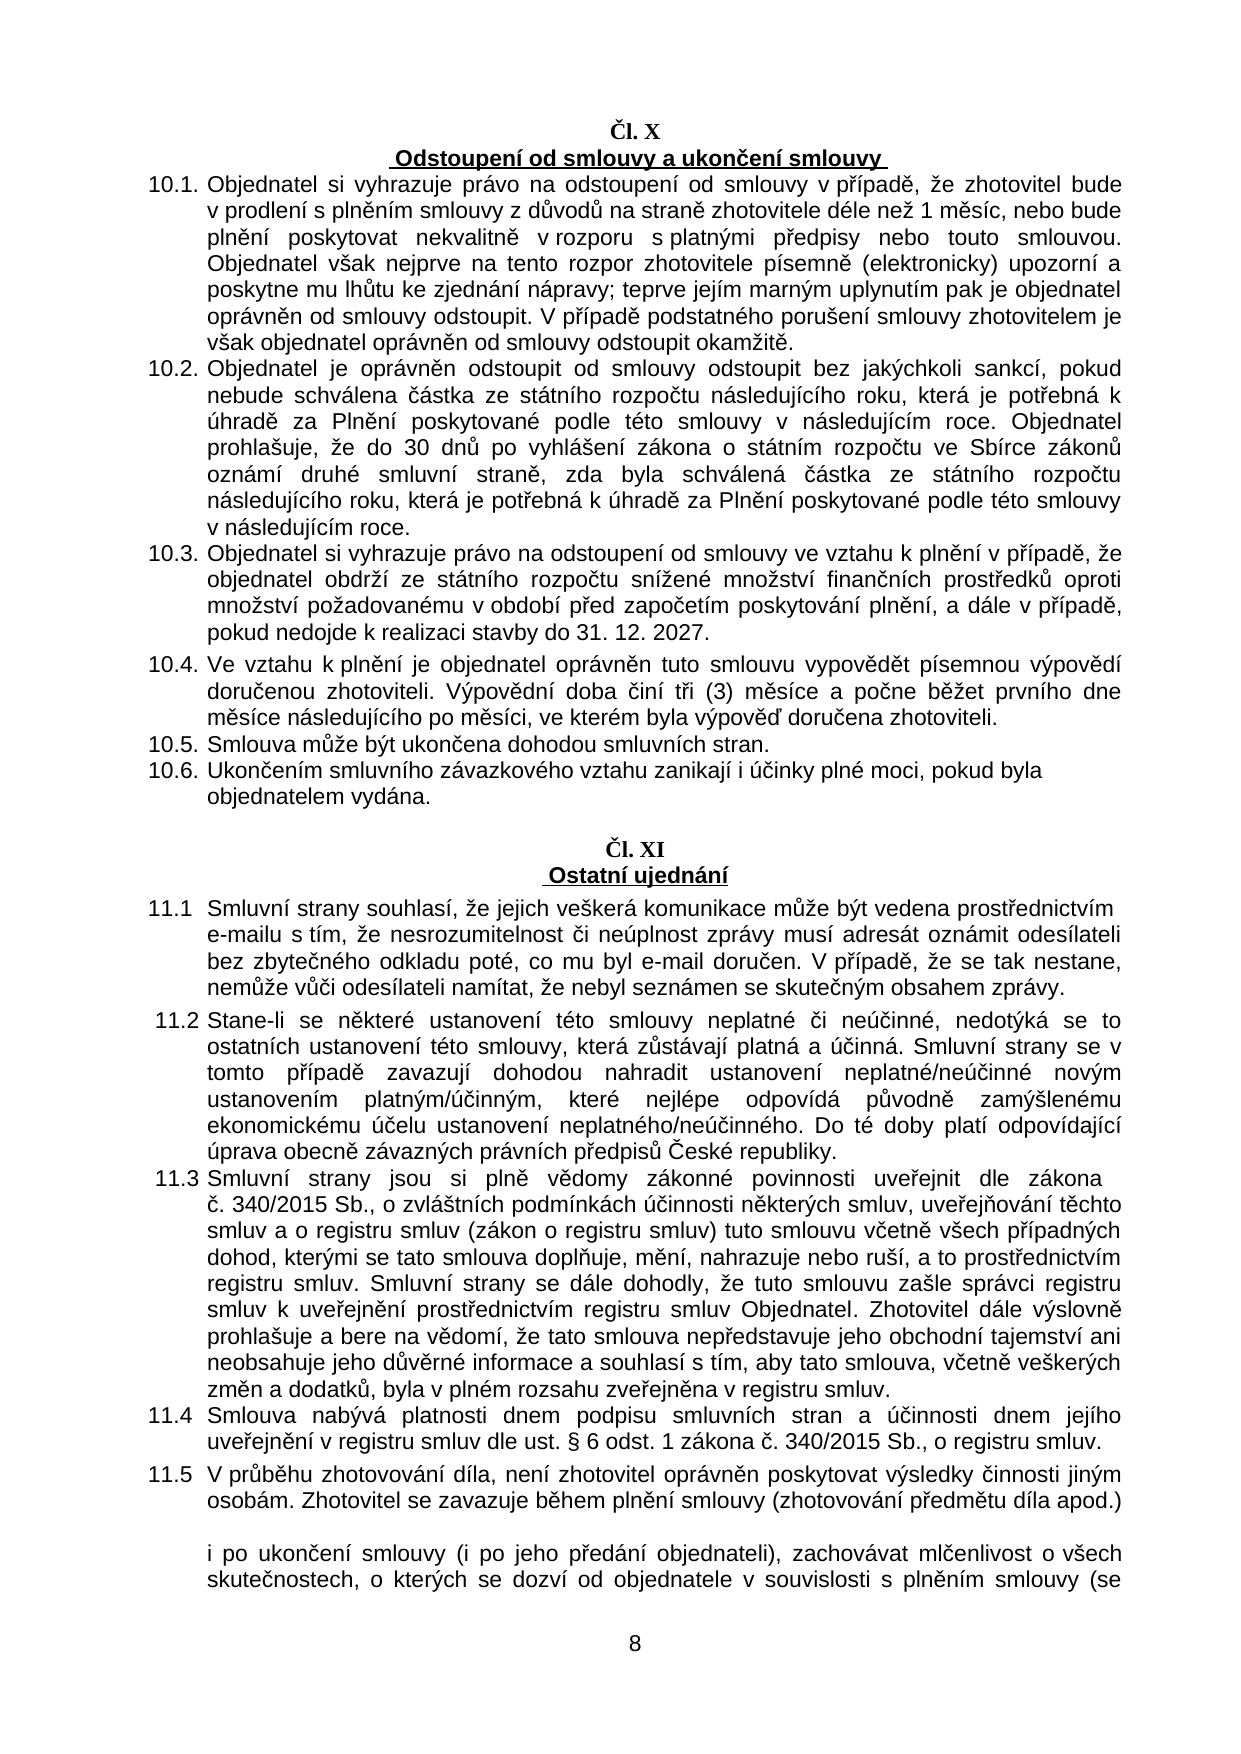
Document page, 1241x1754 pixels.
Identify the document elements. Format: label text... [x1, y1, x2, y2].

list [148, 1461, 1122, 1593]
list Objednatel je oprávněn odstoupit od smlouvy odstoupit bez jakýchkoli sankcí, pokud nebude schválena částka ze státního rozpočtu následujícího roku, která je potřebná k úhradě za Plnění poskytované podle této smlouvy v následujícím roce. Objednatel prohlašuje, že do 30 dnů po vyhlášení zákona o státním rozpočtu ve Sbírce zákonů oznámí druhé smluvní straně, zda byla schválená částka ze státního rozpočtu následujícího roku, která je potřebná k úhradě za Plnění poskytované podle této smlouvy v následujícím roce. [148, 355, 1122, 540]
list Smlouva může být ukončena dohodou smluvních stran. [148, 731, 1122, 757]
subtitle Čl. XI [148, 836, 1122, 862]
subtitle Odstoupení od smlouvy a ukončení smlouvy [148, 144, 1122, 171]
list Objednatel si vyhrazuje právo na odstoupení od smlouvy ve vztahu k plnění v případě, že objednatel obdrží ze státního rozpočtu snížené množství finančních prostředků oproti množství požadovanému v období před započetím poskytování plnění, a dále v případě, pokud nedojde k realizaci stavby do 31. 12. 2027. [148, 540, 1122, 645]
list Objednatel si vyhrazuje právo na odstoupení od smlouvy v případě, že zhotovitel bude v prodlení s plněním smlouvy z důvodů na straně zhotovitele déle než 1 měsíc, nebo bude plnění poskytovat nekvalitně v rozporu s platnými předpisy nebo touto smlouvou. Objednatel však nejprve na tento rozpor zhotovitele písemně (elektronicky) upozorní a poskytne mu lhůtu ke zjednání nápravy; teprve jejím marným uplynutím pak je objednatel oprávněn od smlouvy odstoupit. V případě podstatného porušení smlouvy zhotovitelem je však objednatel oprávněn od smlouvy odstoupit okamžitě. [148, 171, 1122, 355]
list Stane-li se některé ustanovení této smlouvy neplatné či neúčinné, nedotýká se to ostatních ustanovení této smlouvy, která zůstávají platná a účinná. Smluvní strany se v tomto případě zavazují dohodou nahradit ustanovení neplatné/neúčinné novým ustanovením platným/účinným, které nejlépe odpovídá původně zamýšlenému ekonomickému účelu ustanovení neplatného/neúčinného. Do té doby platí odpovídající úprava obecně závazných právních předpisů České republiky. [154, 1007, 1122, 1165]
list Ukončením smluvního závazkového vztahu zanikají i účinky plné moci, pokud byla objednatelem vydána. [148, 757, 1122, 809]
list Smluvní strany souhlasí, že jejich veškerá komunikace může být vedena prostřednictvím e-mailu s tím, že nesrozumitelnost či neúplnost zprávy musí adresát oznámit odesílateli bez zbytečného odkladu poté, co mu byl e-mail doručen. V případě, že se tak nestane, nemůže vůči odesílateli namítat, že nebyl seznámen se skutečným obsahem zprávy. [148, 895, 1122, 1000]
subtitle Čl. X [148, 118, 1122, 144]
list Ve vztahu k plnění je objednatel oprávněn tuto smlouvu vypovědět písemnou výpovědí doručenou zhotoviteli. Výpovědní doba činí tři (3) měsíce a počne běžet prvního dne měsíce následujícího po měsíci, ve kterém byla výpověď doručena zhotoviteli. [148, 651, 1122, 731]
list Smlouva nabývá platnosti dnem podpisu smluvních stran a účinnosti dnem jejího uveřejnění v registru smluv dle ust. § 6 odst. 1 zákona č. 340/2015 Sb., o registru smluv. [148, 1402, 1122, 1454]
list Smluvní strany jsou si plně vědomy zákonné povinnosti uveřejnit dle zákona č. 340/2015 Sb., o zvláštních podmínkách účinnosti některých smluv, uveřejňování těchto smluv a o registru smluv (zákon o registru smluv) tuto smlouvu včetně všech případných dohod, kterými se tato smlouva doplňuje, mění, nahrazuje nebo ruší, a to prostřednictvím registru smluv. Smluvní strany se dále dohodly, že tuto smlouvu zašle správci registru smluv k uveřejnění prostřednictvím registru smluv Objednatel. Zhotovitel dále výslovně prohlašuje a bere na vědomí, že tato smlouva nepředstavuje jeho obchodní tajemství ani neobsahuje jeho důvěrné informace a souhlasí s tím, aby tato smlouva, včetně veškerých změn a dodatků, byla v plném rozsahu zveřejněna v registru smluv. [154, 1165, 1122, 1402]
subtitle Ostatní ujednání [148, 862, 1122, 889]
